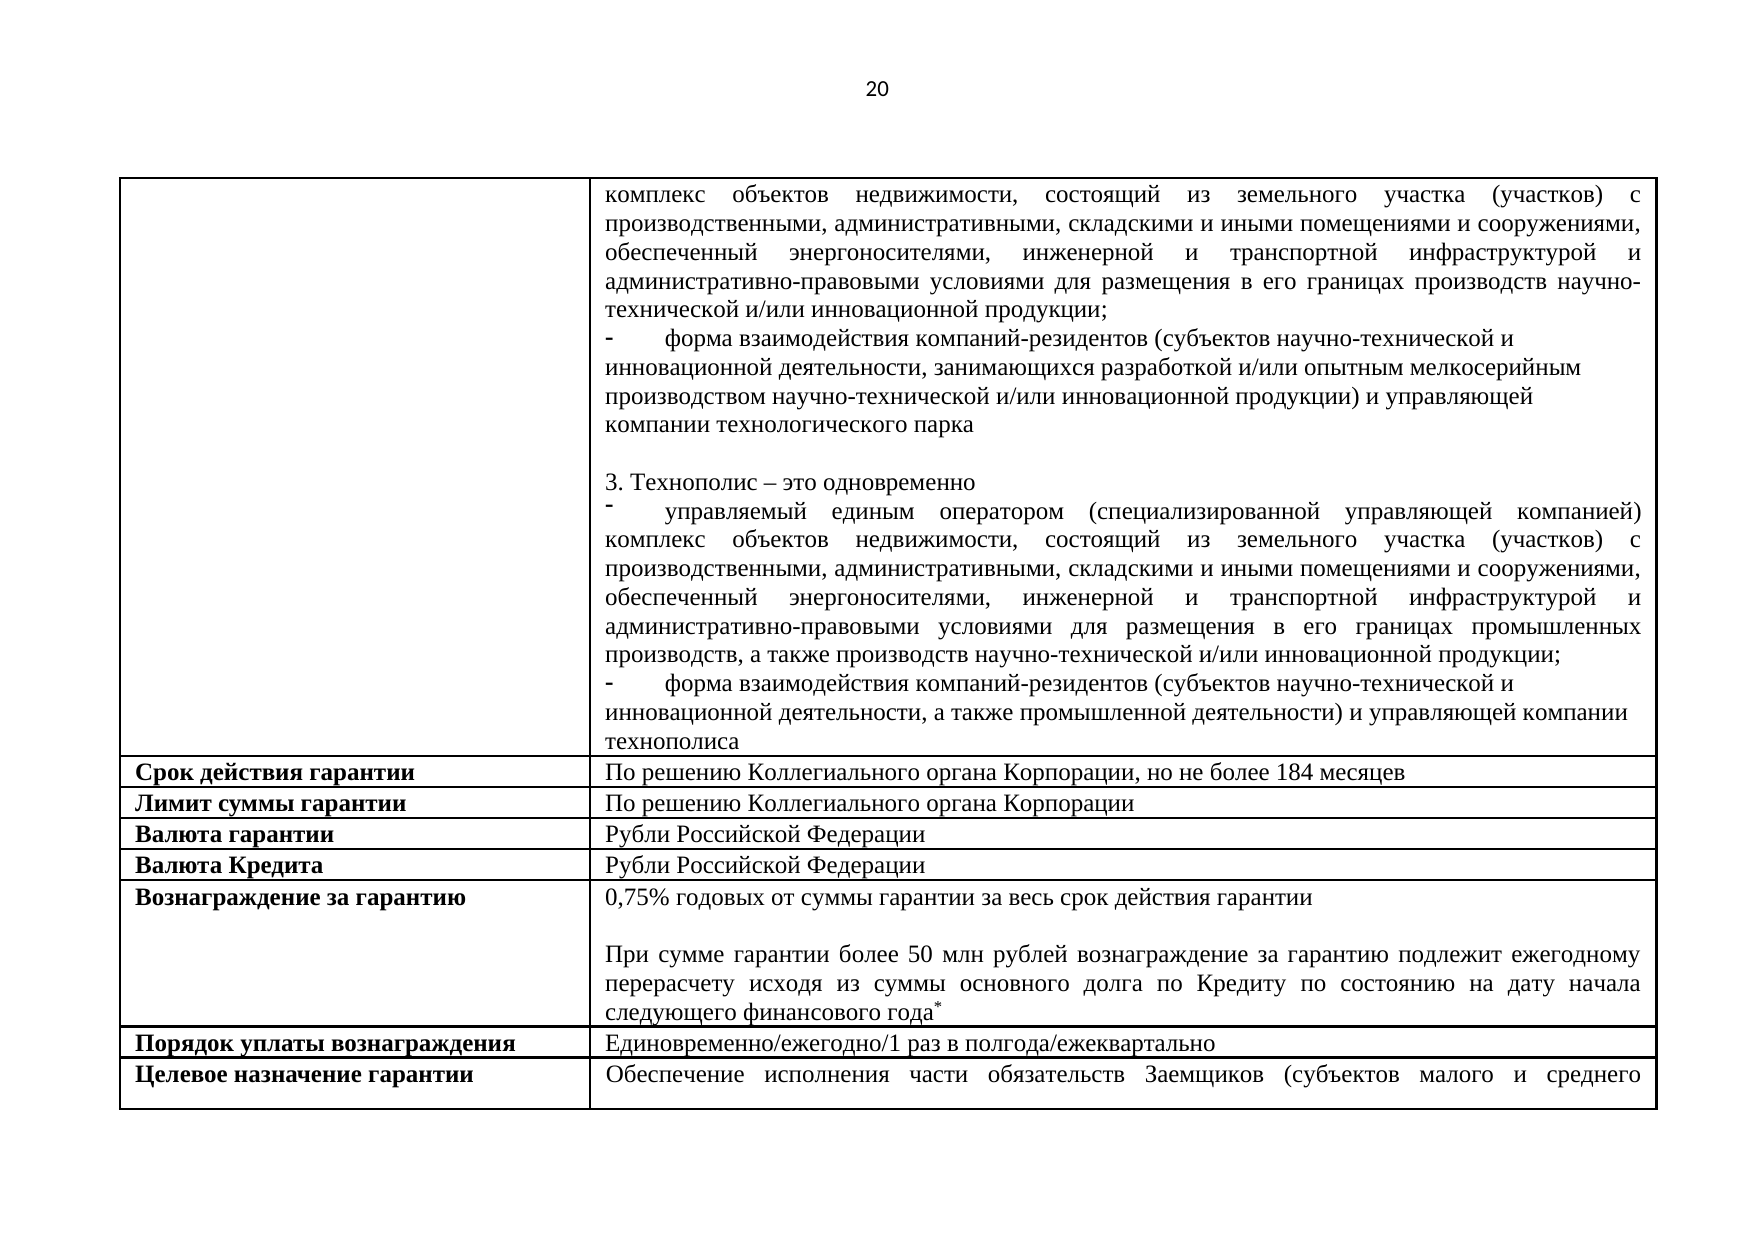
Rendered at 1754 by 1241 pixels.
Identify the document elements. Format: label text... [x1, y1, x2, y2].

table_cell Срок действия гарантии [121, 757, 589, 786]
table_cell Порядок уплаты вознаграждения [121, 1028, 589, 1056]
table_cell По решению Коллегиального органа Корпорации [591, 788, 1655, 817]
table_cell Валюта Кредита [121, 850, 589, 879]
table_cell Рубли Российской Федерации [591, 850, 1655, 879]
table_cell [121, 1059, 589, 1108]
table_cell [591, 1059, 1655, 1108]
table_cell Рубли Российской Федерации [591, 819, 1655, 848]
table_cell Лимит суммы гарантии [121, 788, 589, 817]
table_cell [591, 179, 1655, 754]
table_cell По решению Коллегиального органа Корпорации, но не более 184 месяцев [591, 757, 1655, 786]
table_cell Единовременно/ежегодно/1 раз в полгода/ежеквартально [591, 1028, 1655, 1056]
table_cell 0,75% годовых от суммы гарантии за весь срок действия гарантии При сумме гарантии более 50 млн рублей вознаграждение за гарантию подлежит ежегодному перерасчету исходя из суммы основного долга по Кредиту по состоянию на дату начала следующего финансового года* [591, 881, 1655, 1025]
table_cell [121, 179, 589, 754]
table_cell Валюта гарантии [121, 819, 589, 848]
table_cell Вознаграждение за гарантию [121, 881, 589, 1025]
